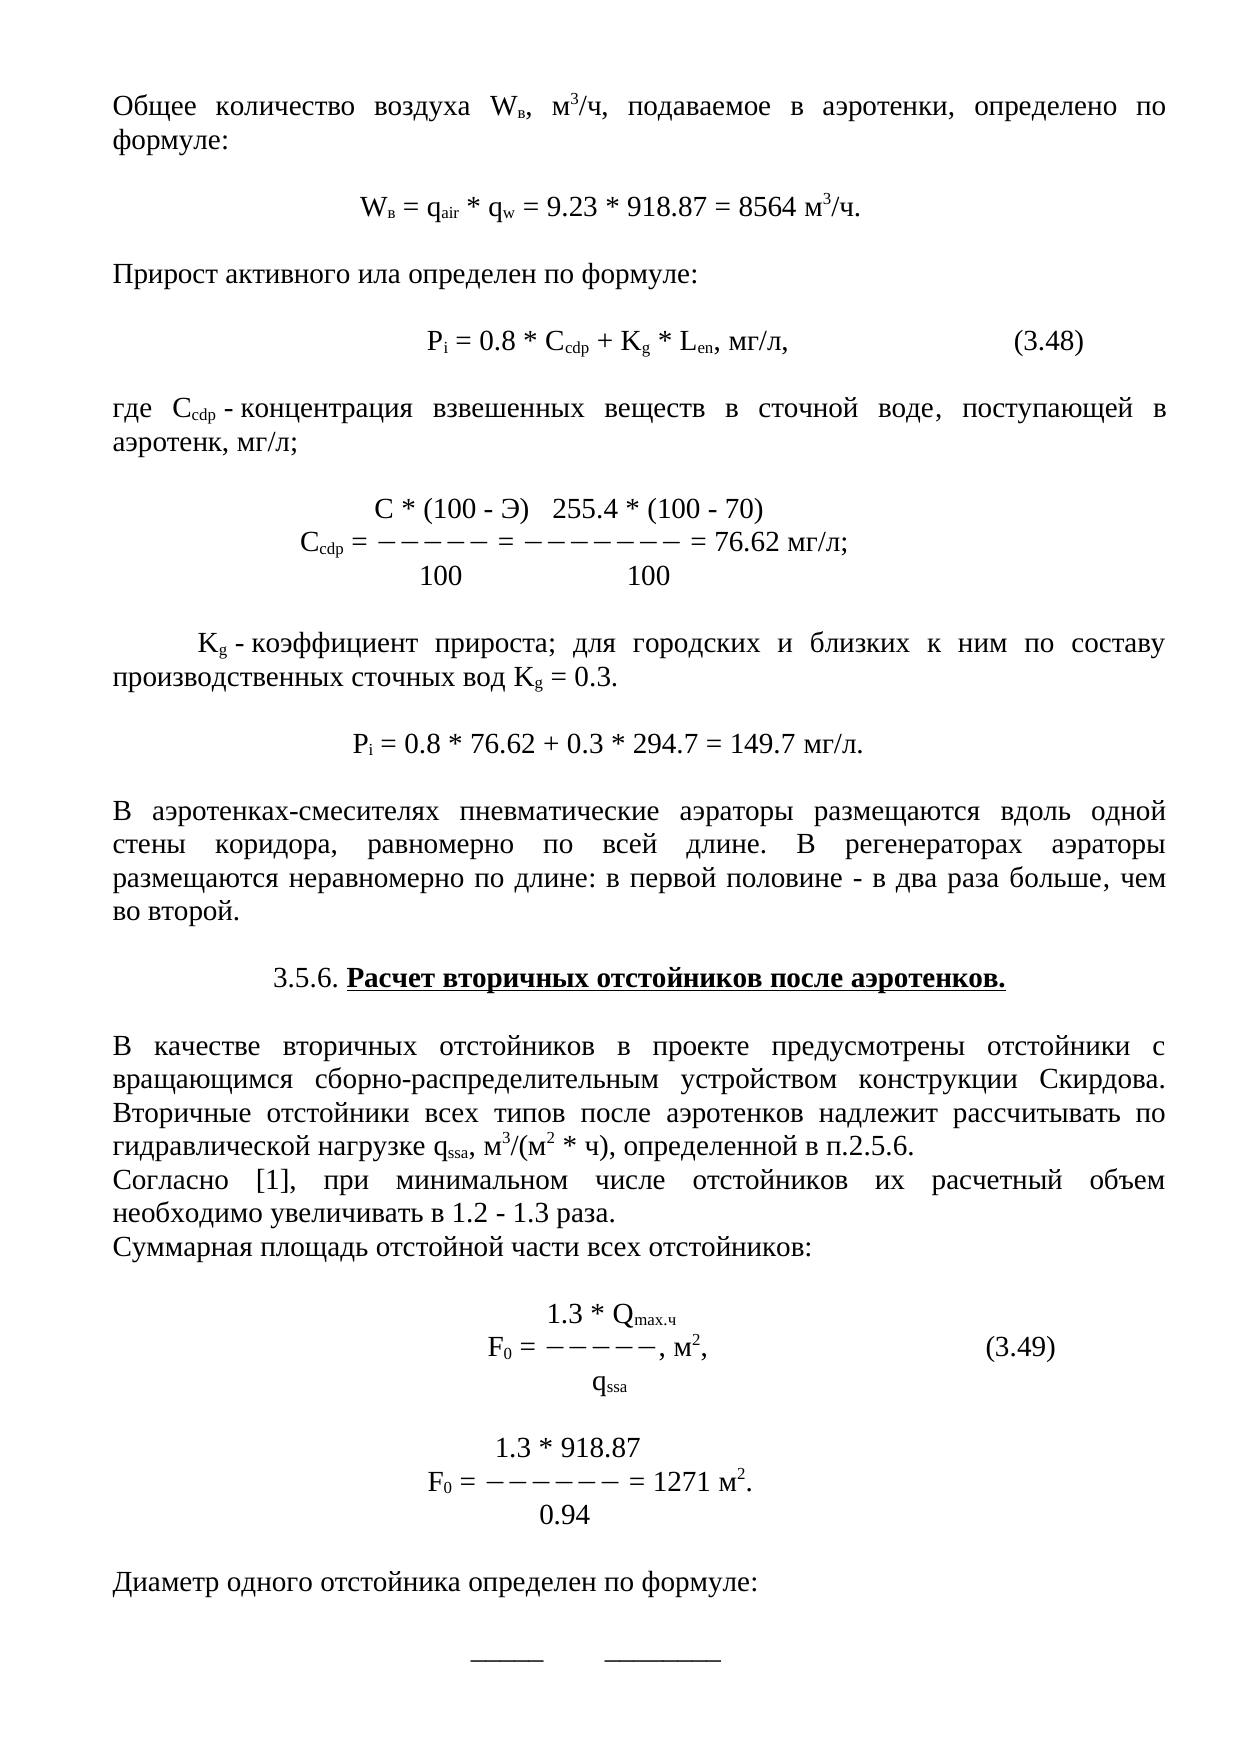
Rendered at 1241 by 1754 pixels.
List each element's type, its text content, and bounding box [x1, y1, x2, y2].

text 1.3 * 918.87 [112, 1430, 1166, 1464]
text В аэротенках-смесителях пневматические аэраторы размещаются вдоль одной стены коридора, равномерно по всей длине. В регенераторах аэраторы размещаются неравномерно по длине: в первой половине - в два раза больше, чем во второй. [112, 793, 1166, 927]
text Диаметр одного отстойника определен по формуле: [112, 1564, 1166, 1598]
text Pi = 0.8 * Ccdp + Kg * Len, мг/л, (3.48) [112, 323, 1166, 357]
text С * (100 - Э) 255.4 * (100 - 70) [112, 491, 1166, 525]
text Ccdp = = = 76.62 мг/л; [112, 525, 1166, 558]
text 0.94 [112, 1497, 1166, 1531]
text _____ ________ [112, 1632, 1166, 1665]
text Kg - коэффициент прироста; для городских и близких к ним по составу производственных сточных вод Kg = 0.3. [112, 625, 1166, 692]
text Wв = qair * qw = 9.23 * 918.87 = 8564 м3/ч. [112, 189, 1166, 223]
text 1.3 * Qmax.ч [112, 1296, 1166, 1330]
text 3.5.6. Расчет вторичных отстойников после аэротенков. [112, 961, 1166, 994]
text где Ccdp - концентрация взвешенных веществ в сточной воде, поступающей в аэротенк, мг/л; [112, 391, 1166, 458]
text F0 = = 1271 м2. [112, 1464, 1166, 1497]
text В качестве вторичных отстойников в проекте предусмотрены отстойники с вращающимся сборно-распределительным устройством конструкции Скирдова. Вторичные отстойники всех типов после аэротенков надлежит рассчитывать по гидравлической нагрузке qssa, м3/(м2 * ч), определенной в п.2.5.6. [112, 1028, 1166, 1162]
text Прирост активного ила определен по формуле: [112, 256, 1166, 290]
text Суммарная площадь отстойной части всех отстойников: [112, 1229, 1166, 1263]
text F0 = , м2, (3.49) [112, 1330, 1166, 1363]
text qssa [112, 1363, 1166, 1397]
text Pi = 0.8 * 76.62 + 0.3 * 294.7 = 149.7 мг/л. [112, 726, 1166, 759]
text 100 100 [112, 558, 1166, 592]
text Согласно [1], при минимальном числе отстойников их расчетный объем необходимо увеличивать в 1.2 - 1.3 раза. [112, 1162, 1166, 1229]
text Общее количество воздуха Wв, м3/ч, подаваемое в аэротенки, определено по формуле: [112, 89, 1166, 156]
